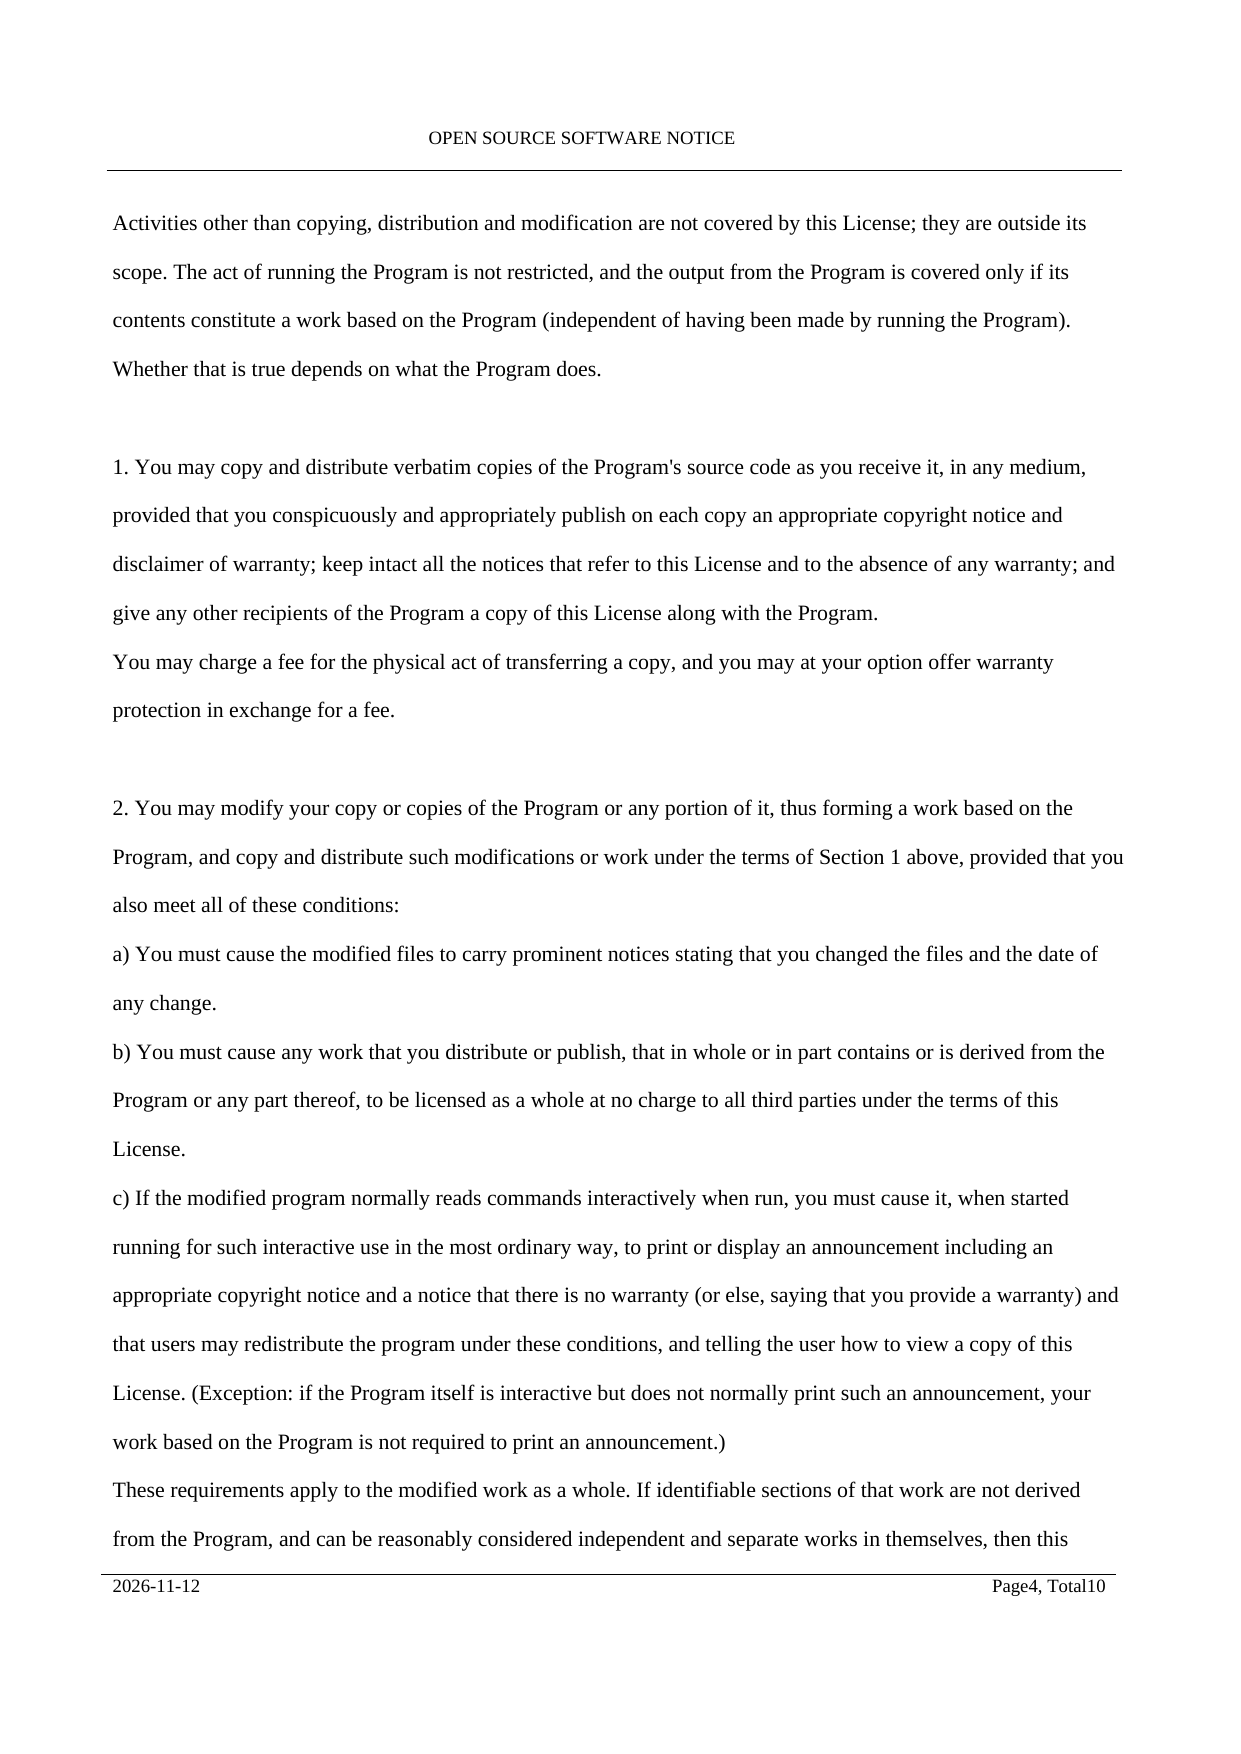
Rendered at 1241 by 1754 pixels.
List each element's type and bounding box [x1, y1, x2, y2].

text [112, 206, 1128, 1555]
